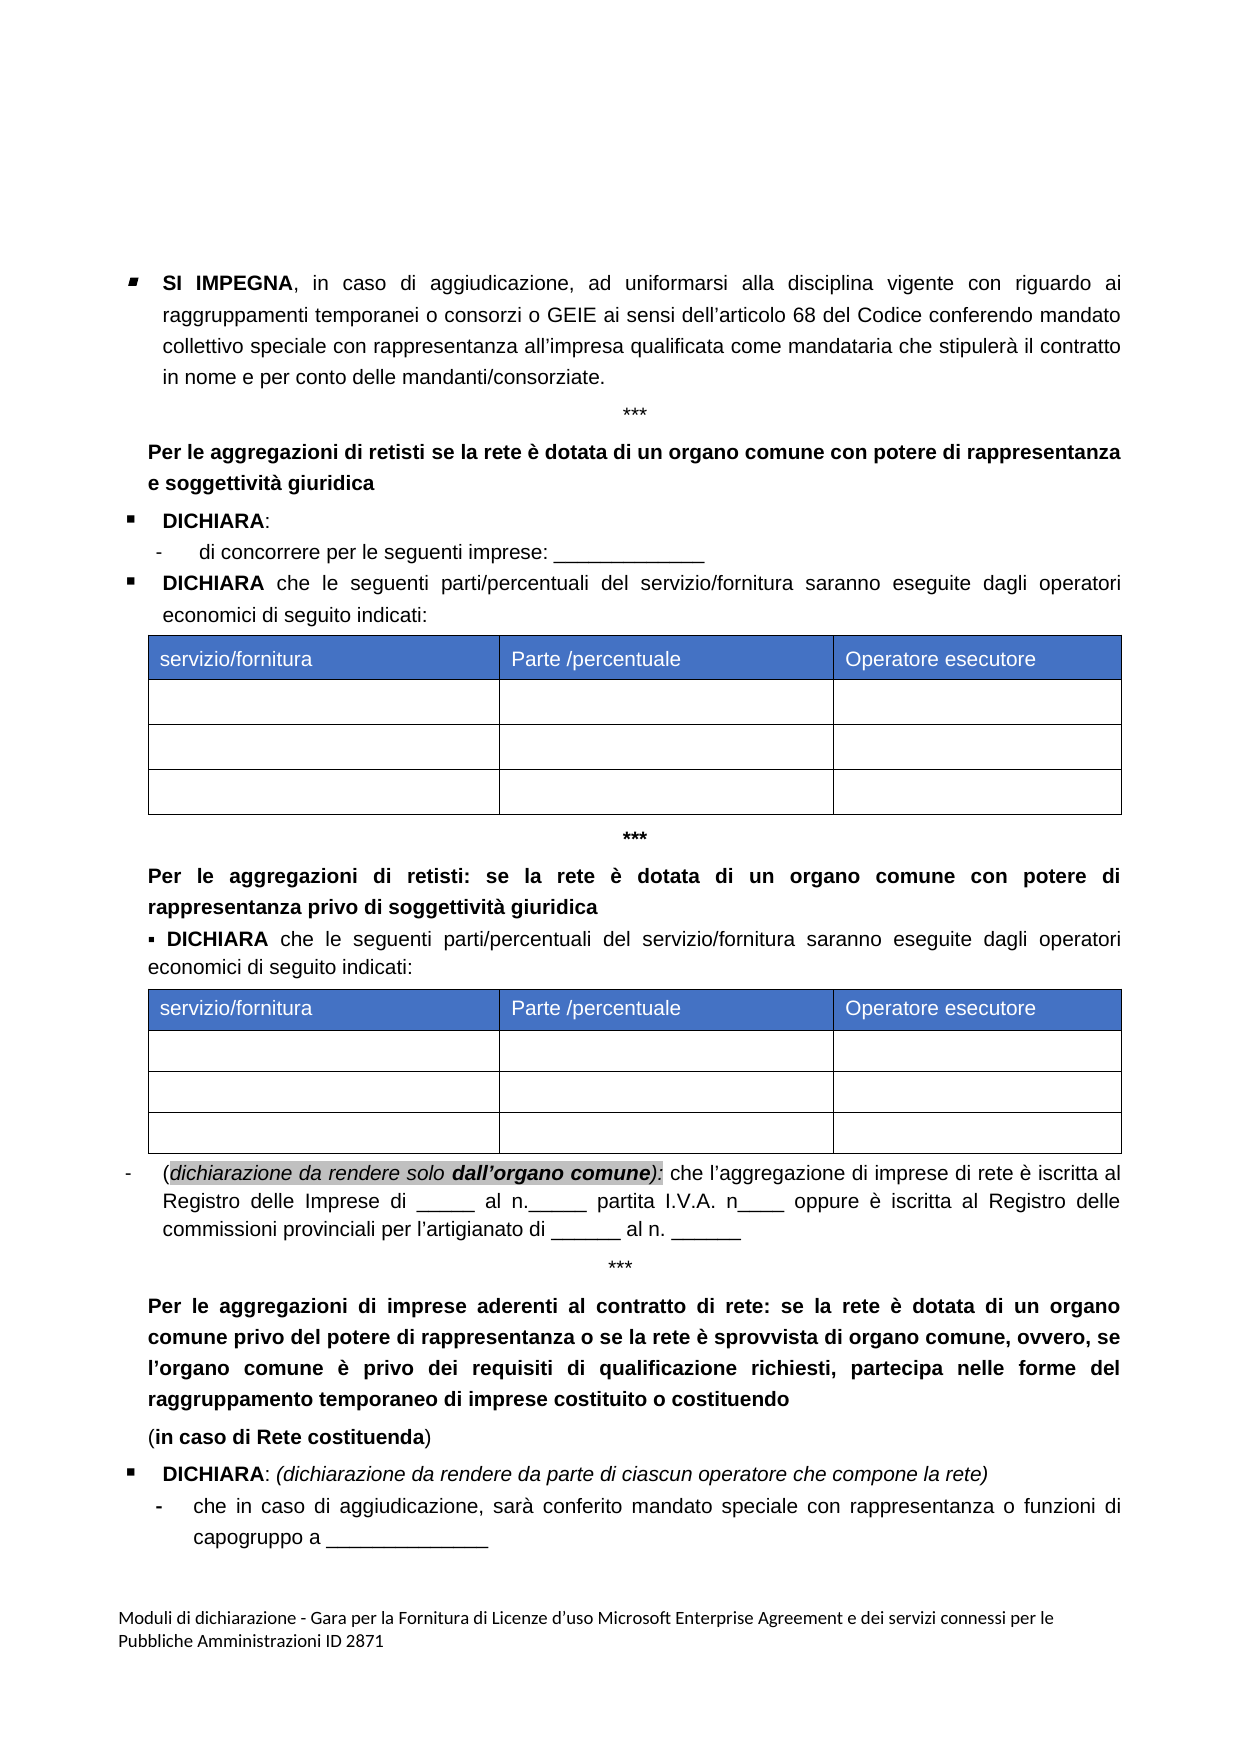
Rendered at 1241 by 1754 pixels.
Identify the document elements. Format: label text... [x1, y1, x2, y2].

text Per le aggregazioni di retisti: se la rete è dotata di un organo comune con potere di rappresentanza privo di soggettività giuridica [148, 858, 1122, 921]
text *** [148, 397, 1122, 428]
text Per le aggregazioni di retisti se la rete è dotata di un organo comune con potere di rappresentanza e soggettività giuridica [148, 434, 1122, 497]
table_cell [500, 680, 833, 724]
list DICHIARA che le seguenti parti/percentuali del servizio/fornitura saranno eseguite dagli operatori economici di seguito indicati: [125, 566, 1122, 628]
table_cell [500, 1031, 833, 1071]
text *** [148, 821, 1122, 852]
table_cell [149, 1072, 499, 1112]
table_header servizio/fornitura [149, 990, 499, 1030]
table_header servizio/fornitura [149, 636, 499, 679]
list DICHIARA: (dichiarazione da rendere da parte di ciascun operatore che compone la rete) [125, 1457, 1122, 1488]
table_header Parte /percentuale [500, 636, 833, 679]
list (dichiarazione da rendere solo dall’organo comune): che l’aggregazione di imprese di rete è iscritta al Registro delle Imprese di _____ al n._____ partita I.V.A. n____ oppure è iscritta al Registro delle commissioni provinciali per l’artigianato di ______ al n. ______ [125, 1160, 1122, 1241]
table_cell [149, 770, 499, 814]
table_cell [149, 1031, 499, 1071]
list che in caso di aggiudicazione, sarà conferito mandato speciale con rappresentanza o funzioni di capogruppo a ______________ [156, 1488, 1122, 1551]
table_cell [834, 1072, 1121, 1112]
list SI IMPEGNA, in caso di aggiudicazione, ad uniformarsi alla disciplina vigente con riguardo ai raggruppamenti temporanei o consorzi o GEIE ai sensi dell’articolo 68 del Codice conferendo mandato collettivo speciale con rappresentanza all’impresa qualificata come mandataria che stipulerà il contratto in nome e per conto delle mandanti/consorziate. [125, 266, 1122, 391]
list DICHIARA: [125, 503, 1122, 534]
table_cell [500, 725, 833, 769]
table_header Parte /percentuale [500, 990, 833, 1030]
text *** [118, 1251, 1122, 1282]
table_cell [149, 680, 499, 724]
text ▪ DICHIARA che le seguenti parti/percentuali del servizio/fornitura saranno eseguite dagli operatori economici di seguito indicati: [148, 927, 1122, 979]
text (in caso di Rete costituenda) [118, 1419, 1122, 1451]
table_header Operatore esecutore [834, 636, 1121, 679]
table_cell [149, 725, 499, 769]
table_cell [500, 1072, 833, 1112]
table_cell [149, 1113, 499, 1153]
table_header Operatore esecutore [834, 990, 1121, 1030]
table_cell [834, 1031, 1121, 1071]
list di concorrere per le seguenti imprese: _____________ [156, 534, 1122, 566]
table_cell [834, 725, 1121, 769]
table_cell [834, 1113, 1121, 1153]
text Per le aggregazioni di imprese aderenti al contratto di rete: se la rete è dotata di un organo comune privo del potere di rappresentanza o se la rete è sprovvista di organo comune, ovvero, se l’organo comune è privo dei requisiti di qualificazione richiesti, partecipa nelle forme del raggruppamento temporaneo di imprese costituito o costituendo [148, 1288, 1122, 1413]
table_cell [500, 1113, 833, 1153]
table_cell [500, 770, 833, 814]
table_cell [834, 680, 1121, 724]
table_cell [834, 770, 1121, 814]
